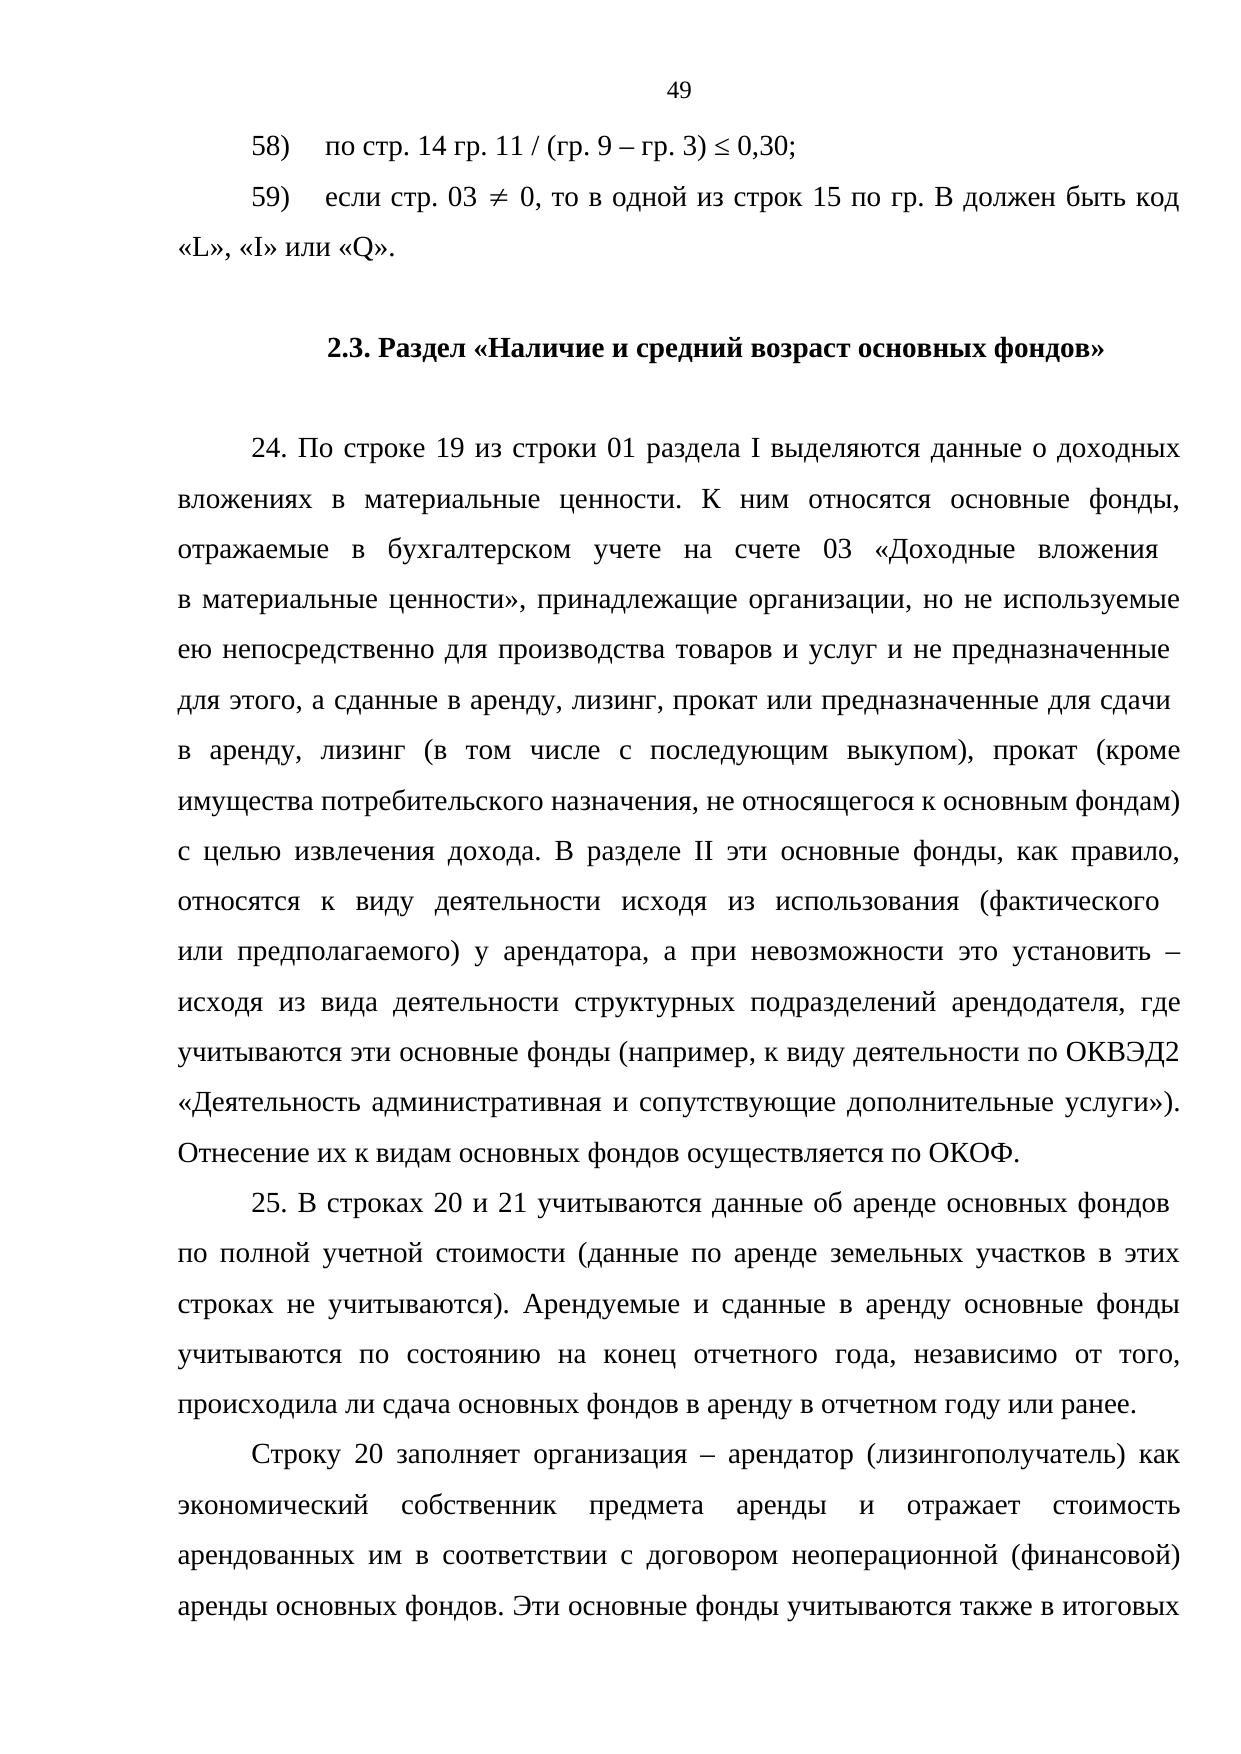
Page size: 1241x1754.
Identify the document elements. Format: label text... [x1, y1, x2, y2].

list по стр. 14 гр. 11 / (гр. 9 – гр. 3) ≤ 0,30; [251, 128, 1181, 162]
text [177, 1437, 1181, 1621]
text 24. По строке 19 из строки 01 раздела I выделяются данные о доходных вложениях в материальные ценности. К ним относятся основные фонды, отражаемые в бухгалтерском учете на счете 03 «Доходные вложения в материальные ценности», принадлежащие организации, но не используемые ею непосредственно для производства товаров и услуг и не предназначенные для этого, а сданные в аренду, лизинг, прокат или предназначенные для сдачи в аренду, лизинг (в том числе с последующим выкупом), прокат (кроме имущества потребительского назначения, не относящегося к основным фондам) с целью извлечения дохода. В разделе II эти основные фонды, как правило, относятся к виду деятельности исходя из использования (фактического или предполагаемого) у арендатора, а при невозможности это установить – исходя из вида деятельности структурных подразделений арендодателя, где учитываются эти основные фонды (например, к виду деятельности по ОКВЭД2 «Деятельность административная и сопутствующие дополнительные услуги»). Отнесение их к видам основных фондов осуществляется по ОКОФ. [177, 430, 1181, 1168]
text 25. В строках 20 и 21 учитываются данные об аренде основных фондов по полной учетной стоимости (данные по аренде земельных участков в этих строках не учитываются). Арендуемые и сданные в аренду основные фонды учитываются по состоянию на конец отчетного года, независимо от того, происходила ли сдача основных фондов в аренду в отчетном году или ранее. [177, 1185, 1181, 1420]
list если стр. 03  0, то в одной из строк 15 по гр. В должен быть код «L», «I» или «Q». [177, 179, 1181, 263]
text 2.3. Раздел «Наличие и средний возраст основных фондов» [177, 330, 1181, 363]
